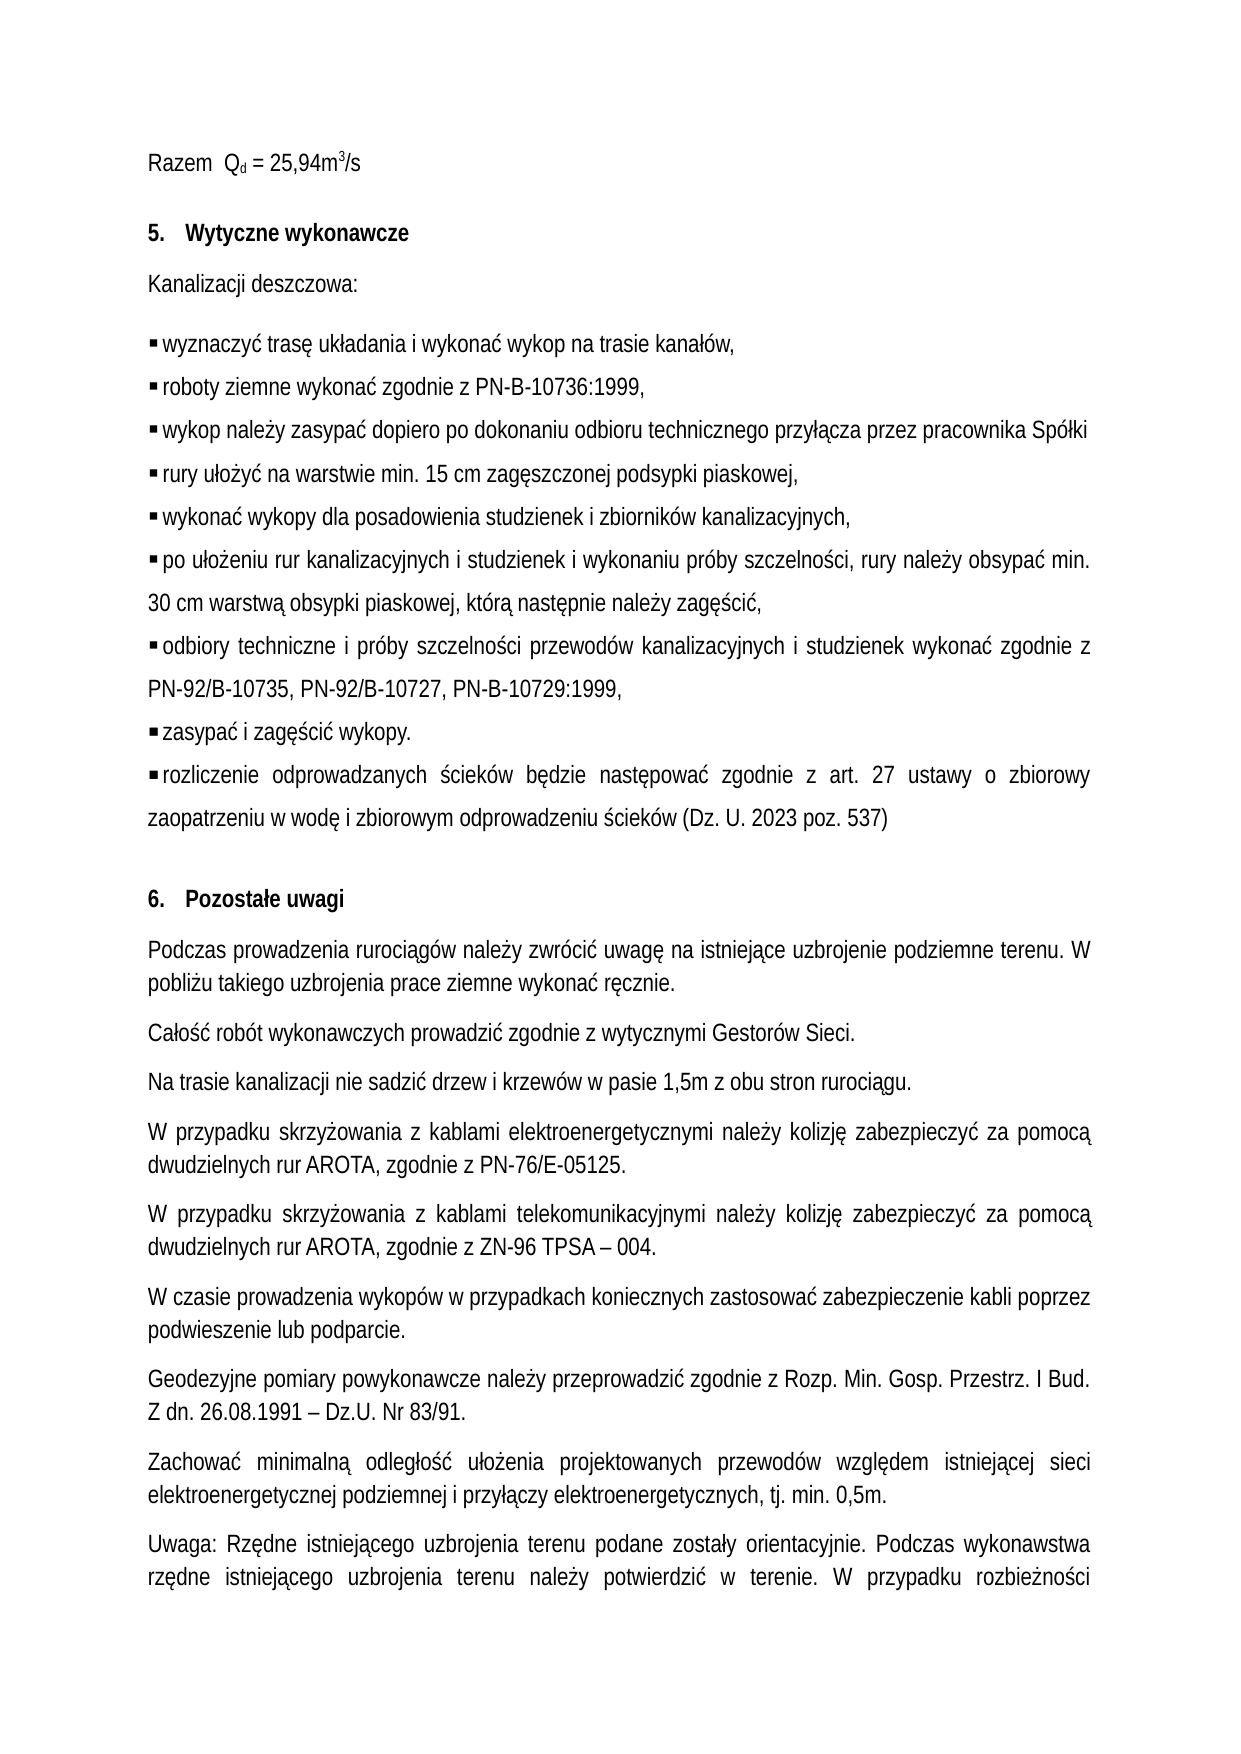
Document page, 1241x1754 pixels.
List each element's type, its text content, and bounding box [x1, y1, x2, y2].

subtitle Pozostałe uwagi [148, 884, 1093, 912]
list odbiory techniczne i próby szczelności przewodów kanalizacyjnych i studzienek wykonać zgodnie z PN-92/B-10735, PN-92/B-10727, PN-B-10729:1999, [148, 631, 1093, 703]
text Podczas prowadzenia rurociągów należy zwrócić uwagę na istniejące uzbrojenie podziemne terenu. W pobliżu takiego uzbrojenia prace ziemne wykonać ręcznie. [148, 935, 1093, 997]
list po ułożeniu rur kanalizacyjnych i studzienek i wykonaniu próby szczelności, rury należy obsypać min. 30 cm warstwą obsypki piaskowej, którą następnie należy zagęścić, [148, 545, 1093, 617]
list rury ułożyć na warstwie min. 15 cm zagęszczonej podsypki piaskowej, [148, 458, 1093, 487]
list rozliczenie odprowadzanych ścieków będzie następować zgodnie z art. 27 ustawy o zbiorowy zaopatrzeniu w wodę i zbiorowym odprowadzeniu ścieków (Dz. U. 2023 poz. 537) [148, 760, 1093, 832]
list zasypać i zagęścić wykopy. [148, 717, 1093, 746]
text W przypadku skrzyżowania z kablami elektroenergetycznymi należy kolizję zabezpieczyć za pomocą dwudzielnych rur AROTA, zgodnie z PN-76/E-05125. [148, 1117, 1093, 1178]
text W czasie prowadzenia wykopów w przypadkach koniecznych zastosować zabezpieczenie kabli poprzez podwieszenie lub podparcie. [148, 1282, 1093, 1343]
list roboty ziemne wykonać zgodnie z PN-B-10736:1999, [148, 372, 1093, 401]
text Razem Qd = 25,94m3/s [148, 148, 1093, 176]
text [148, 1529, 1093, 1591]
list wykonać wykopy dla posadowienia studzienek i zbiorników kanalizacyjnych, [148, 502, 1093, 531]
subtitle Wytyczne wykonawcze [148, 218, 1093, 247]
text Kanalizacji deszczowa: [148, 269, 1093, 298]
text Całość robót wykonawczych prowadzić zgodnie z wytycznymi Gestorów Sieci. [148, 1018, 1093, 1046]
text Geodezyjne pomiary powykonawcze należy przeprowadzić zgodnie z Rozp. Min. Gosp. Przestrz. I Bud. Z dn. 26.08.1991 – Dz.U. Nr 83/91. [148, 1364, 1093, 1426]
list wyznaczyć trasę układania i wykonać wykop na trasie kanałów, [148, 329, 1093, 358]
text Zachować minimalną odległość ułożenia projektowanych przewodów względem istniejącej sieci elektroenergetycznej podziemnej i przyłączy elektroenergetycznych, tj. min. 0,5m. [148, 1447, 1093, 1508]
list wykop należy zasypać dopiero po dokonaniu odbioru technicznego przyłącza przez pracownika Spółki [148, 415, 1093, 444]
text W przypadku skrzyżowania z kablami telekomunikacyjnymi należy kolizję zabezpieczyć za pomocą dwudzielnych rur AROTA, zgodnie z ZN-96 TPSA – 004. [148, 1199, 1093, 1261]
text Na trasie kanalizacji nie sadzić drzew i krzewów w pasie 1,5m z obu stron rurociągu. [148, 1067, 1093, 1096]
